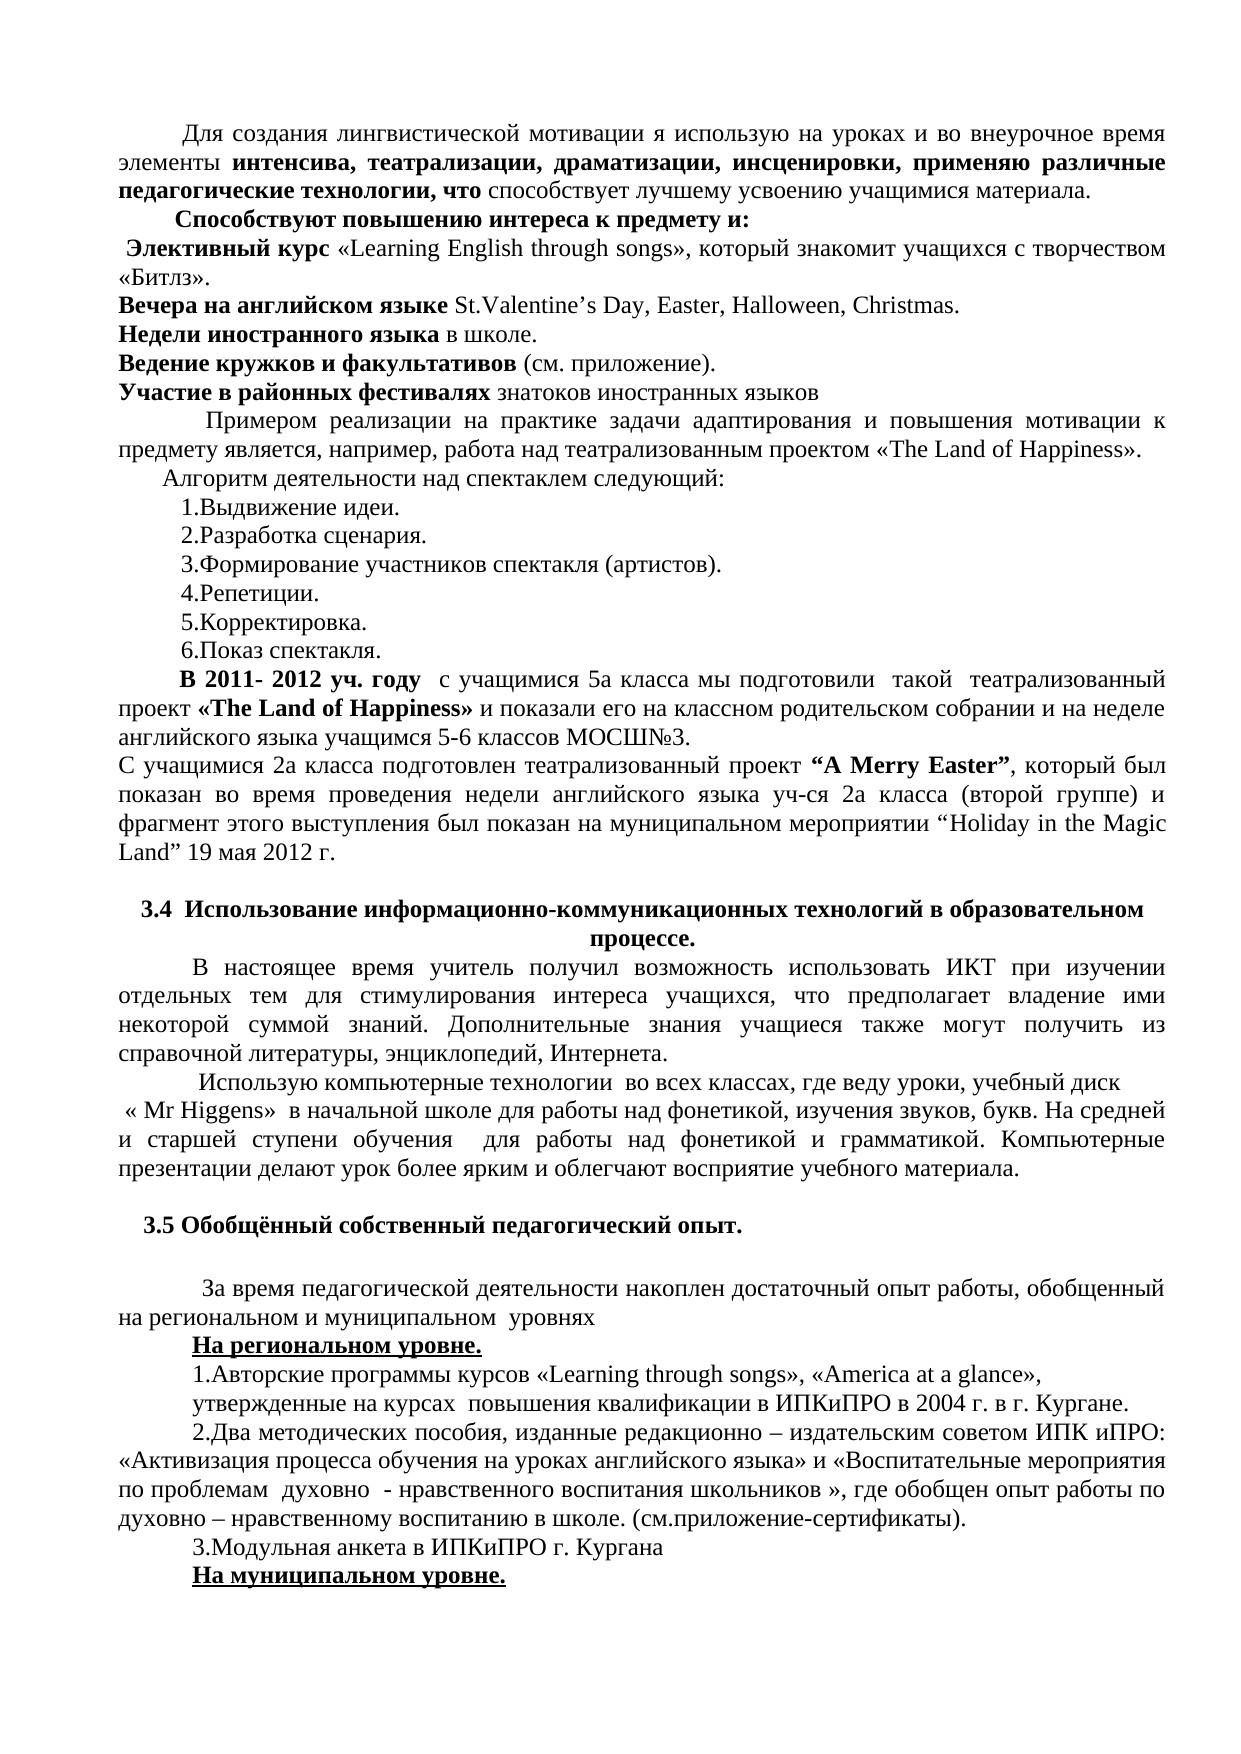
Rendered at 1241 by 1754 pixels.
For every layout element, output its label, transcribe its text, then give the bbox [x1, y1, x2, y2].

text 1.Выдвижение идеи. [118, 492, 1167, 521]
text « Mr Higgens» в начальной школе для работы над фонетикой, изучения звуков, букв. На средней и старшей ступени обучения для работы над фонетикой и грамматикой. Компьютерные презентации делают урок более ярким и облегчают восприятие учебного материала. [118, 1096, 1167, 1182]
text 3.4 Использование информационно-коммуникационных технологий в образовательном процессе. [118, 894, 1167, 952]
text Ведение кружков и факультативов (см. приложение). [118, 348, 1167, 377]
text 2.Разработка сценария. [118, 521, 1167, 549]
text Элективный курс «Learning English through songs», который знакомит учащихся с творчеством «Битлз». [118, 233, 1167, 291]
text 1.Авторские программы курсов «Learning through songs», « at a glance», [118, 1359, 1167, 1388]
text 3.Формирование участников спектакля (артистов). [118, 549, 1167, 578]
text Недели иностранного языка в школе. [118, 319, 1167, 348]
text Примером реализации на практике задачи адаптирования и повышения мотивации к предмету является, например, работа над театрализованным проектом «The Land of Happiness». [118, 406, 1167, 463]
text На муниципальном уровне. [118, 1560, 1167, 1589]
text Способствуют повышению интереса к предмету и: [118, 204, 1167, 233]
text Алгоритм деятельности над спектаклем следующий: [118, 463, 1167, 492]
text В 2011- 2012 уч. году с учащимися 5а класса мы подготовили такой театрализованный проект «The Land of Happiness» и показали его на классном родительском собрании и на неделе английского языка учащимся 5-6 классов МОСШ№3. [118, 664, 1167, 751]
text Вечера на английском языке St.Valentine’s Day, Easter, Halloween, Christmas. [118, 291, 1167, 319]
text На региональном уровне. [118, 1330, 1167, 1359]
text В настоящее время учитель получил возможность использовать ИКТ при изучении отдельных тем для стимулирования интереса учащихся, что предполагает владение ими некоторой суммой знаний. Дополнительные знания учащиеся также могут получить из справочной литературы, энциклопедий, Интернета. [118, 952, 1167, 1067]
text 3.Модульная анкета в ИПКиПРО г. Кургана [118, 1532, 1167, 1560]
text 4.Репетиции. [118, 578, 1167, 607]
text За время педагогической деятельности накоплен достаточный опыт работы, обобщенный на региональном и муниципальном уровнях [118, 1273, 1167, 1330]
text С учащимися 2а класса подготовлен театрализованный проект “A Merry Easter”, который был показан во время проведения недели английского языка уч-ся 2а класса (второй группе) и фрагмент этого выступления был показан на муниципальном мероприятии “Holiday in the Magic Land” 19 мая 2012 г. [118, 751, 1167, 866]
text 2.Два методических пособия, изданные редакционно – издательским советом ИПК иПРО: «Активизация процесса обучения на уроках английского языка» и «Воспитательные мероприятия по проблемам духовно - нравственного воспитания школьников », где обобщен опыт работы по духовно – нравственному воспитанию в школе. (см.приложение-сертификаты). [118, 1417, 1167, 1532]
text Участие в районных фестивалях знатоков иностранных языков [118, 377, 1167, 406]
text Для создания лингвистической мотивации я использую на уроках и во внеурочное время элементы интенсива, театрализации, драматизации, инсценировки, применяю различные педагогические технологии, что способствует лучшему усвоению учащимися материала. [118, 118, 1167, 204]
text Использую компьютерные технологии во всех классах, где веду уроки, учебный диск [118, 1067, 1167, 1096]
text 3.5 Обобщённый собственный педагогический опыт. [118, 1211, 1167, 1239]
text 6.Показ спектакля. [118, 636, 1167, 664]
text 5.Корректировка. [118, 607, 1167, 636]
text утвержденные на курсах повышения квалификации в ИПКиПРО в 2004 г. в г. Кургане. [118, 1388, 1167, 1417]
